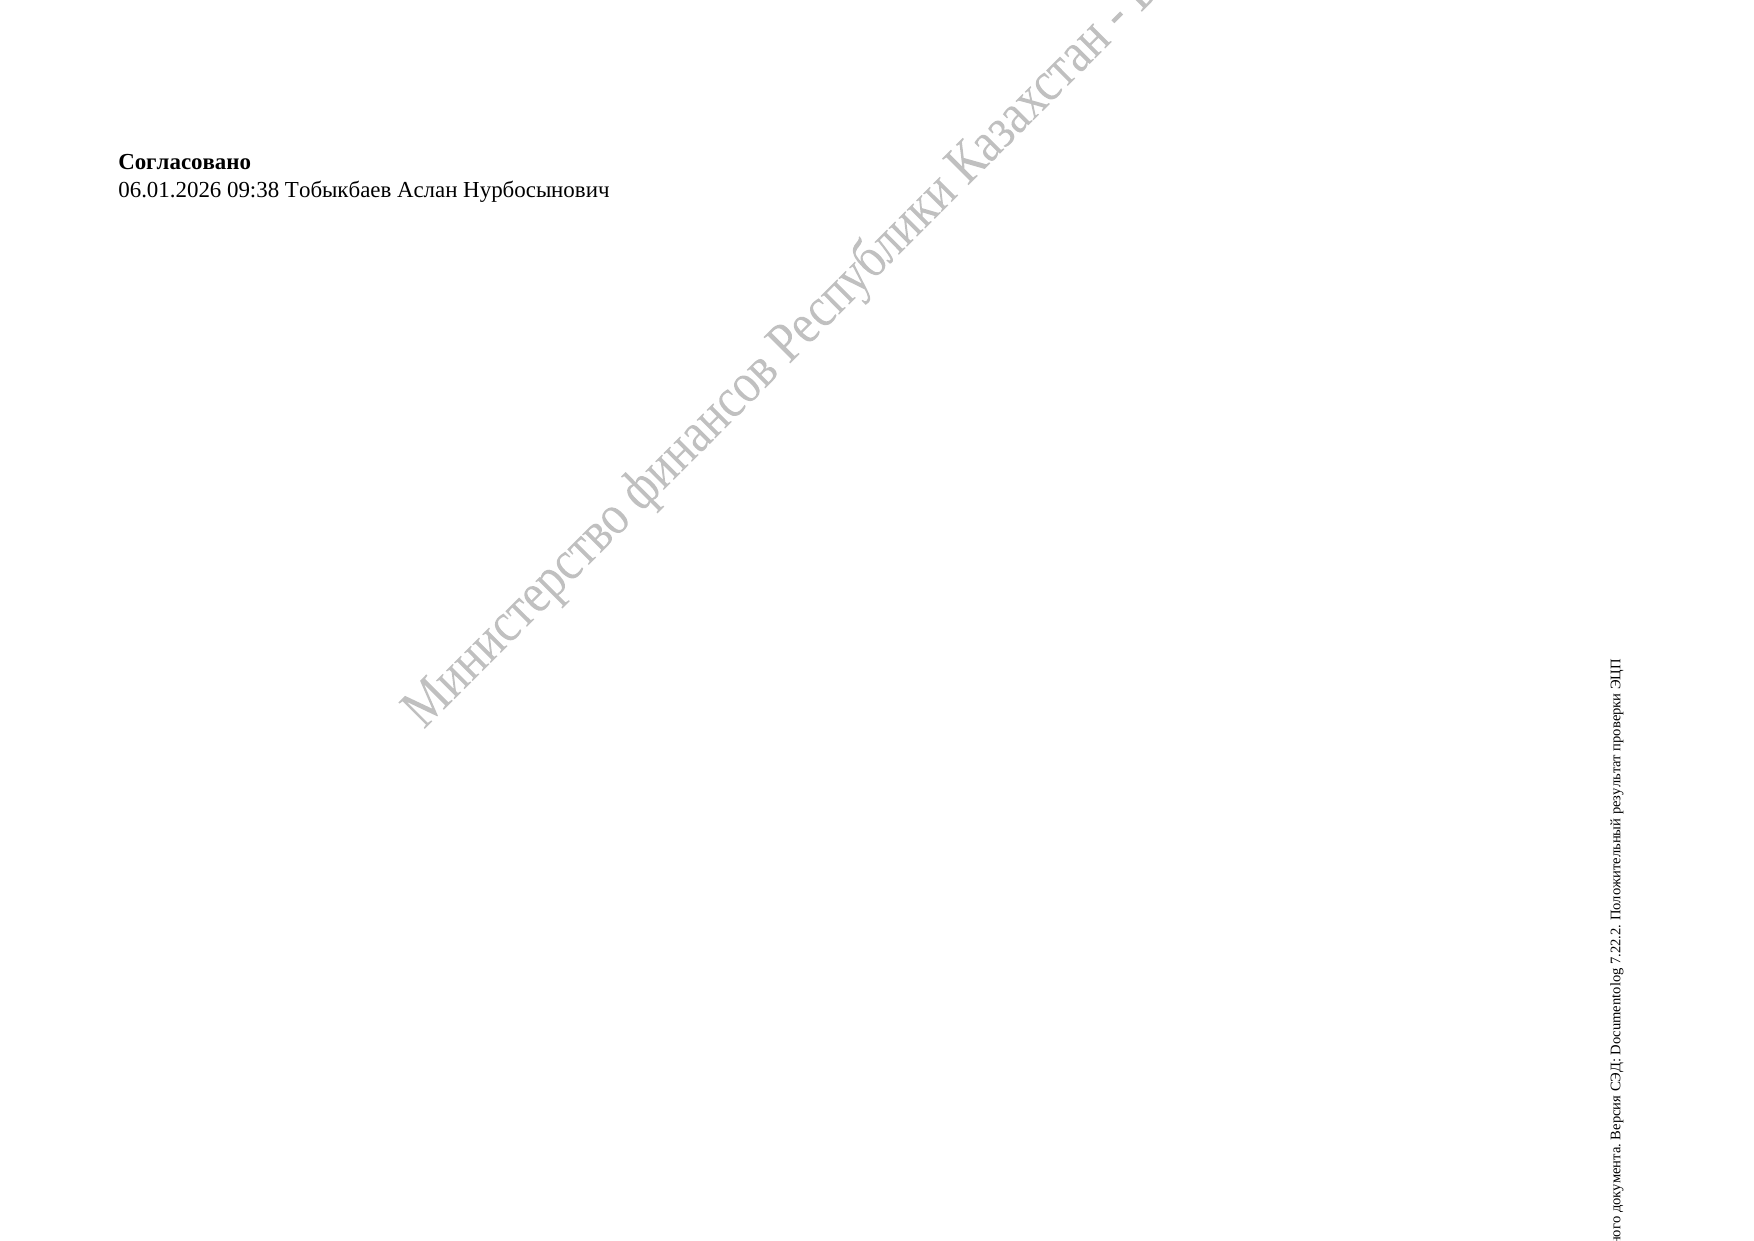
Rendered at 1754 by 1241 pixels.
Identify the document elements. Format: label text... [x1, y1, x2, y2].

text 06.01.2026 09:38 Тобыкбаев Аслан Нурбосынович [118, 176, 1636, 202]
text Согласовано [118, 148, 1636, 174]
